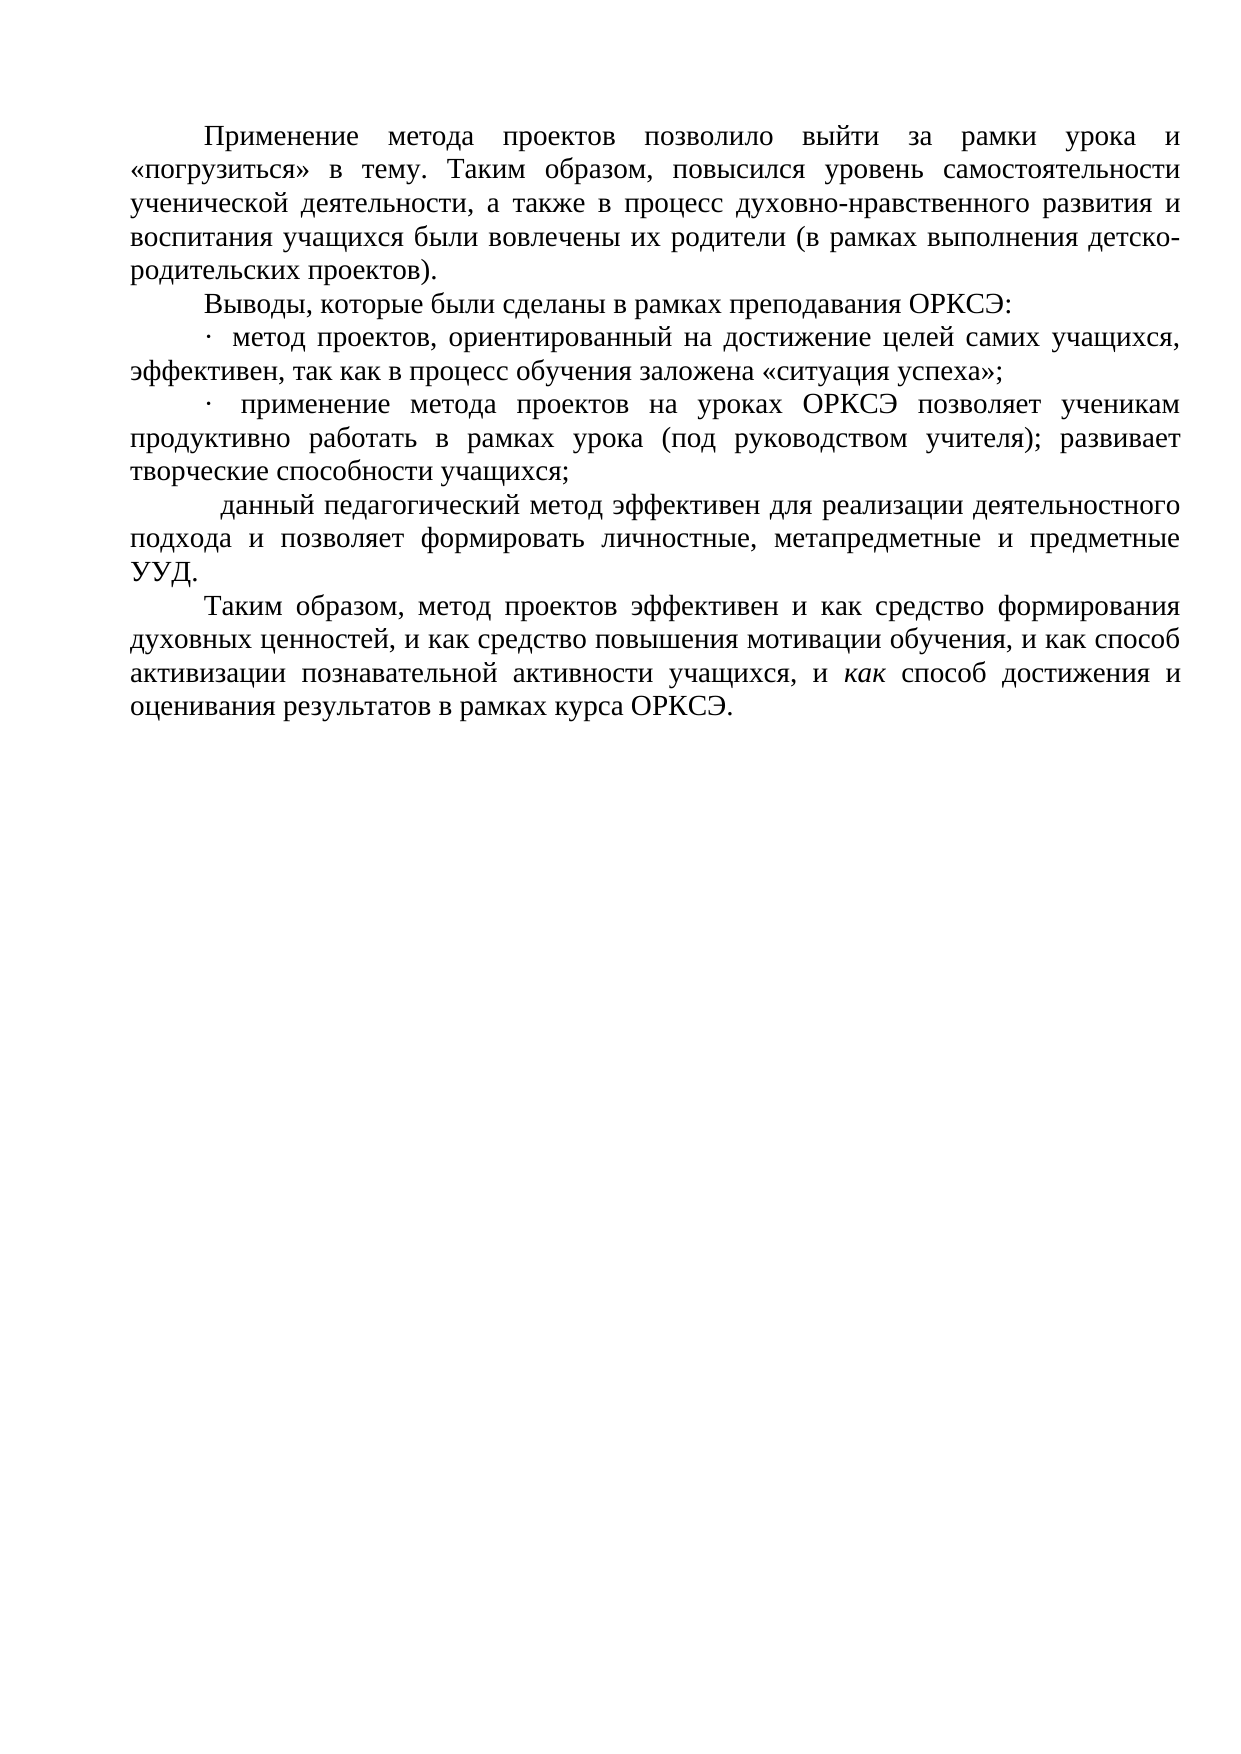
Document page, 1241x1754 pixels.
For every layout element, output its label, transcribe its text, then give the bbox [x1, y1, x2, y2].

text Применение метода проектов позволило выйти за рамки урока и «погрузиться» в тему. Таким образом, повысился уровень самостоятельности ученической деятельности, а также в процесс духовно-нравственного развития и воспитания учащихся были вовлечены их родители (в рамках выполнения детско-родительских проектов). [130, 118, 1181, 286]
text · применение метода проектов на уроках ОРКСЭ позволяет ученикам продуктивно работать в рамках урока (под руководством учителя); развивает творческие способности учащихся; [130, 386, 1181, 487]
text Выводы, которые были сделаны в рамках преподавания ОРКСЭ: [130, 286, 1181, 319]
text Таким образом, метод проектов эффективен и как средство формирования духовных ценностей, и как средство повышения мотивации обучения, и как способ активизации познавательной активности учащихся, и как способ достижения и оценивания результатов в рамках курса ОРКСЭ. [130, 588, 1181, 722]
text · метод проектов, ориентированный на достижение целей самих учащихся, эффективен, так как в процесс обучения заложена «ситуация успеха»; [130, 319, 1181, 386]
text данный педагогический метод эффективен для реализации деятельностного подхода и позволяет формировать личностные, метапредметные и предметные УУД. [130, 487, 1181, 588]
